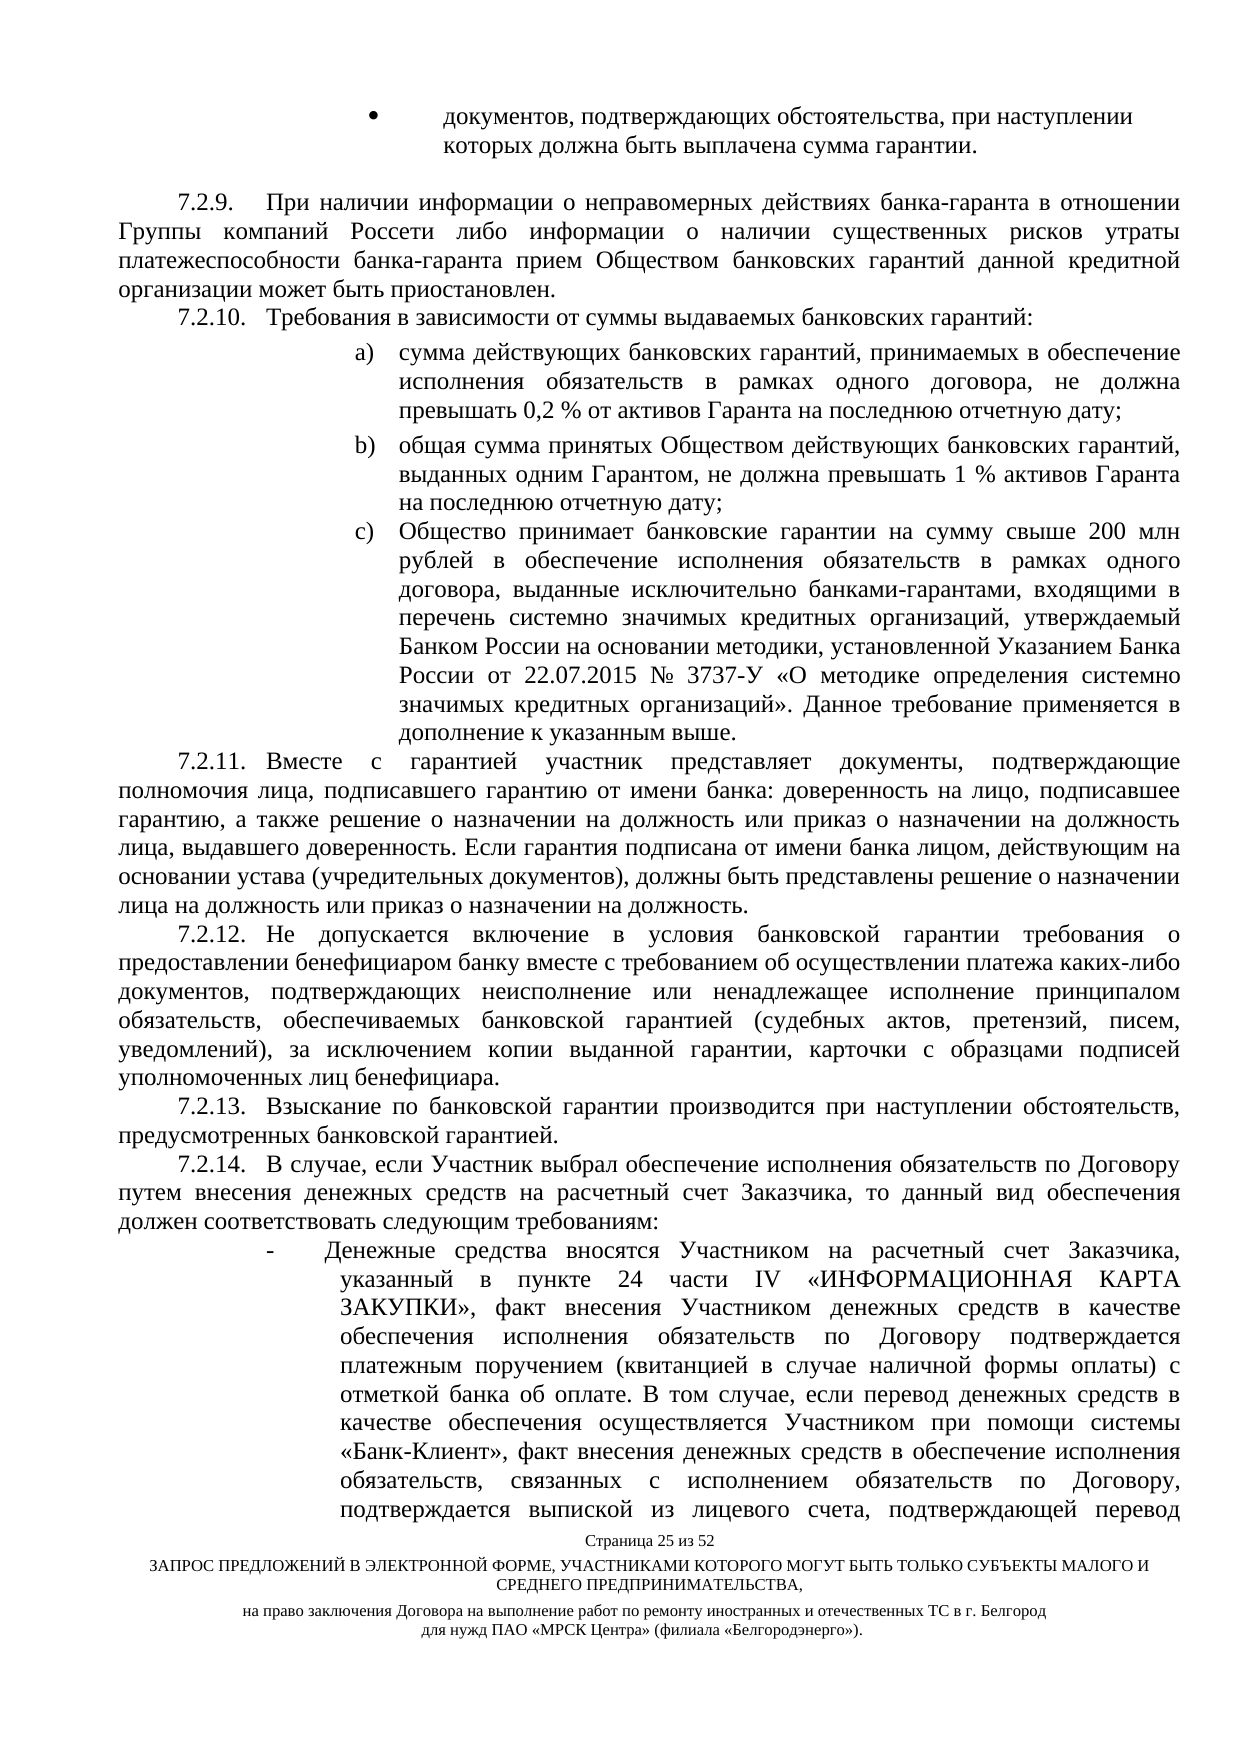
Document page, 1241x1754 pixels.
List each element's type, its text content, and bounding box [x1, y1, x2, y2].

list общая сумма принятых Обществом действующих банковских гарантий, выданных одним Гарантом, не должна превышать 1 % активов Гаранта на последнюю отчетную дату; [354, 430, 1181, 516]
list Вместе с гарантией участник представляет документы, подтверждающие полномочия лица, подписавшего гарантию от имени банка: доверенность на лицо, подписавшее гарантию, а также решение о назначении на должность или приказ о назначении на должность лица, выдавшего доверенность. Если гарантия подписана от имени банка лицом, действующим на основании устава (учредительных документов), должны быть представлены решение о назначении лица на должность или приказ о назначении на должность. [118, 746, 1181, 919]
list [266, 1235, 1181, 1522]
list сумма действующих банковских гарантий, принимаемых в обеспечение исполнения обязательств в рамках одного договора, не должна превышать 0,2 % от активов Гаранта на последнюю отчетную дату; [354, 337, 1181, 424]
list В случае, если Участник выбрал обеспечение исполнения обязательств по Договору путем внесения денежных средств на расчетный счет Заказчика, то данный вид обеспечения должен соответствовать следующим требованиям: [118, 1149, 1181, 1235]
list Требования в зависимости от суммы выдаваемых банковских гарантий: [118, 302, 1181, 331]
list При наличии информации о неправомерных действиях банка-гаранта в отношении Группы компаний Россети либо информации о наличии существенных рисков утраты платежеспособности банка-гаранта прием Обществом банковских гарантий данной кредитной организации может быть приостановлен. [118, 187, 1181, 302]
list Общество принимает банковские гарантии на сумму свыше 200 млн рублей в обеспечение исполнения обязательств в рамках одного договора, выданные исключительно банками-гарантами, входящими в перечень системно значимых кредитных организаций, утверждаемый Банком России на основании методики, установленной Указанием Банка России от 22.07.2015 № 3737-У «О методике определения системно значимых кредитных организаций». Данное требование применяется в дополнение к указанным выше. [354, 516, 1181, 746]
list Взыскание по банковской гарантии производится при наступлении обстоятельств, предусмотренных банковской гарантией. [118, 1091, 1181, 1149]
list Не допускается включение в условия банковской гарантии требования о предоставлении бенефициаром банку вместе с требованием об осуществлении платежа каких-либо документов, подтверждающих неисполнение или ненадлежащее исполнение принципалом обязательств, обеспечиваемых банковской гарантией (судебных актов, претензий, писем, уведомлений), за исключением копии выданной гарантии, карточки с образцами подписей уполномоченных лиц бенефициара. [118, 919, 1181, 1091]
list документов, подтверждающих обстоятельства, при наступлении которых должна быть выплачена сумма гарантии. [369, 101, 1181, 159]
